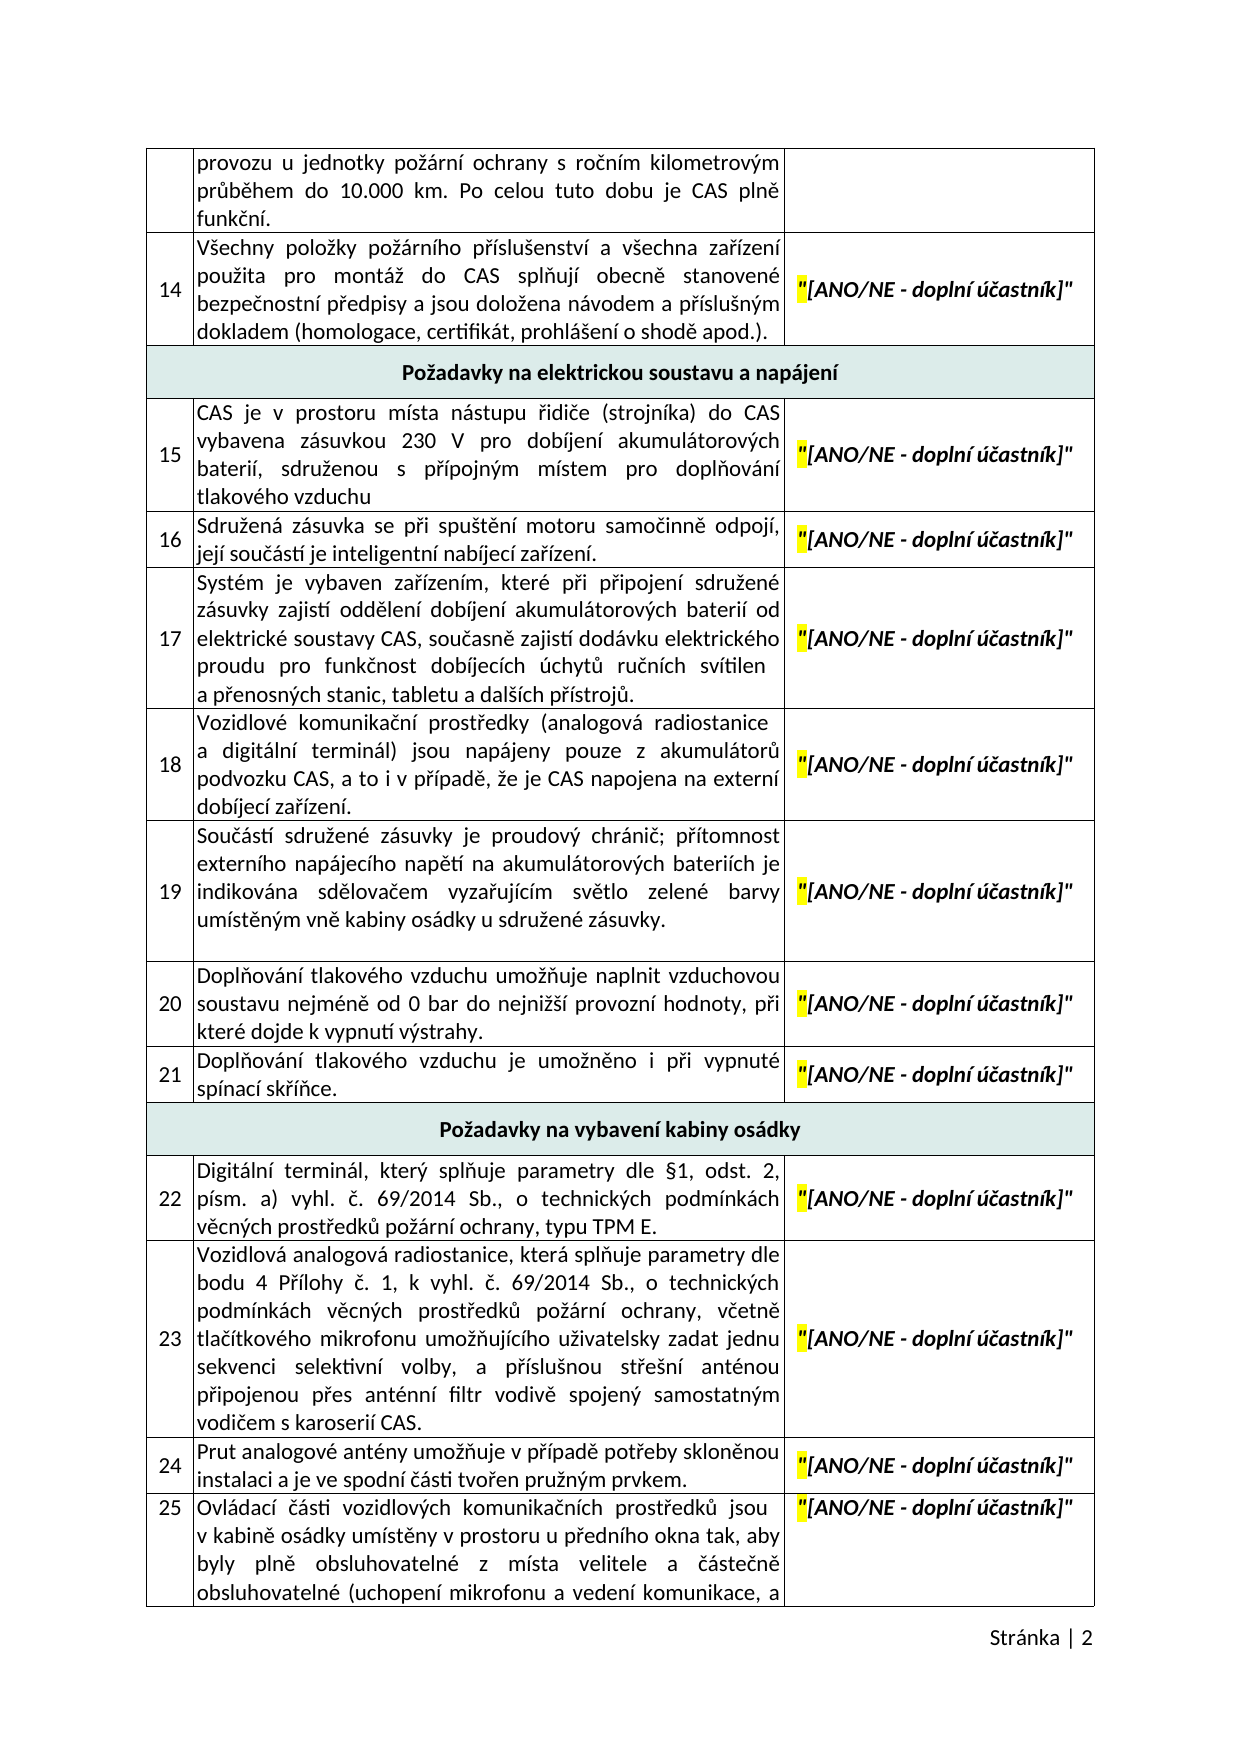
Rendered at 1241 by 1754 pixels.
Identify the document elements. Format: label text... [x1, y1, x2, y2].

table_cell Součástí sdružené zásuvky je proudový chránič; přítomnost externího napájecího napětí na akumulátorových bateriích je indikována sdělovačem vyzařujícím světlo zelené barvy umístěným vně kabiny osádky u sdružené zásuvky. [194, 821, 784, 961]
table_cell 13 [147, 149, 193, 232]
table_cell 25 [147, 1494, 193, 1606]
table_cell 15 [147, 399, 193, 511]
table_cell 14 [147, 233, 193, 345]
table_cell Požadavky na vybavení kabiny osádky [147, 1103, 1094, 1155]
table_cell "[ANO/NE - doplní účastník]" [785, 399, 1094, 511]
table_cell 19 [147, 821, 193, 961]
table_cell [194, 149, 784, 232]
table_cell 16 [147, 512, 193, 567]
table_cell "[ANO/NE - doplní účastník]" [785, 1156, 1094, 1240]
table_cell 18 [147, 709, 193, 820]
table_cell 22 [147, 1156, 193, 1240]
table_cell Vozidlová analogová radiostanice, která splňuje parametry dle bodu 4 Přílohy č. 1, k vyhl. č. 69/2014 Sb., o technických podmínkách věcných prostředků požární ochrany, včetně tlačítkového mikrofonu umožňujícího uživatelsky zadat jednu sekvenci selektivní volby, a příslušnou střešní anténou připojenou přes anténní filtr vodivě spojený samostatným vodičem s karoserií CAS. [194, 1241, 784, 1436]
table_cell "[ANO/NE - doplní účastník]" [785, 233, 1094, 345]
table_cell 17 [147, 568, 193, 708]
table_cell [194, 1494, 784, 1606]
table_cell Sdružená zásuvka se při spuštění motoru samočinně odpojí, její součástí je inteligentní nabíjecí zařízení. [194, 512, 784, 567]
table_cell "[ANO/NE - doplní účastník]" [785, 821, 1094, 961]
table_cell 24 [147, 1438, 193, 1493]
table_cell "[ANO/NE - doplní účastník]" [785, 962, 1094, 1046]
table_cell Doplňování tlakového vzduchu umožňuje naplnit vzduchovou soustavu nejméně od 0 bar do nejnižší provozní hodnoty, při které dojde k vypnutí výstrahy. [194, 962, 784, 1046]
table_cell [785, 149, 1094, 232]
table_cell Doplňování tlakového vzduchu je umožněno i při vypnuté spínací skříňce. [194, 1047, 784, 1102]
table_cell "[ANO/NE - doplní účastník]" [785, 709, 1094, 820]
table_cell Vozidlové komunikační prostředky (analogová radiostanice a digitální terminál) jsou napájeny pouze z akumulátorů podvozku CAS, a to i v případě, že je CAS napojena na externí dobíjecí zařízení. [194, 709, 784, 820]
table_cell Požadavky na elektrickou soustavu a napájení [147, 346, 1094, 398]
table_cell 21 [147, 1047, 193, 1102]
table_cell "[ANO/NE - doplní účastník]" [785, 568, 1094, 708]
table_cell "[ANO/NE - doplní účastník]" [785, 1241, 1094, 1436]
table_cell "[ANO/NE - doplní účastník]" [785, 1047, 1094, 1102]
table_cell Všechny položky požárního příslušenství a všechna zařízení použita pro montáž do CAS splňují obecně stanovené bezpečnostní předpisy a jsou doložena návodem a příslušným dokladem (homologace, certifikát, prohlášení o shodě apod.). [194, 233, 784, 345]
table_cell "[ANO/NE - doplní účastník]" [785, 512, 1094, 567]
table_cell Prut analogové antény umožňuje v případě potřeby skloněnou instalaci a je ve spodní části tvořen pružným prvkem. [194, 1438, 784, 1493]
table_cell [785, 1494, 1094, 1606]
table_cell 20 [147, 962, 193, 1046]
table_cell Digitální terminál, který splňuje parametry dle §1, odst. 2, písm. a) vyhl. č. 69/2014 Sb., o technických podmínkách věcných prostředků požární ochrany, typu TPM E. [194, 1156, 784, 1240]
table_cell "[ANO/NE - doplní účastník]" [785, 1438, 1094, 1493]
table_cell 23 [147, 1241, 193, 1436]
table_cell CAS je v prostoru místa nástupu řidiče (strojníka) do CAS vybavena zásuvkou 230 V pro dobíjení akumulátorových baterií, sdruženou s přípojným místem pro doplňování tlakového vzduchu [194, 399, 784, 511]
table_cell Systém je vybaven zařízením, které při připojení sdružené zásuvky zajistí oddělení dobíjení akumulátorových baterií od elektrické soustavy CAS, současně zajistí dodávku elektrického proudu pro funkčnost dobíjecích úchytů ručních svítilen a přenosných stanic, tabletu a dalších přístrojů. [194, 568, 784, 708]
